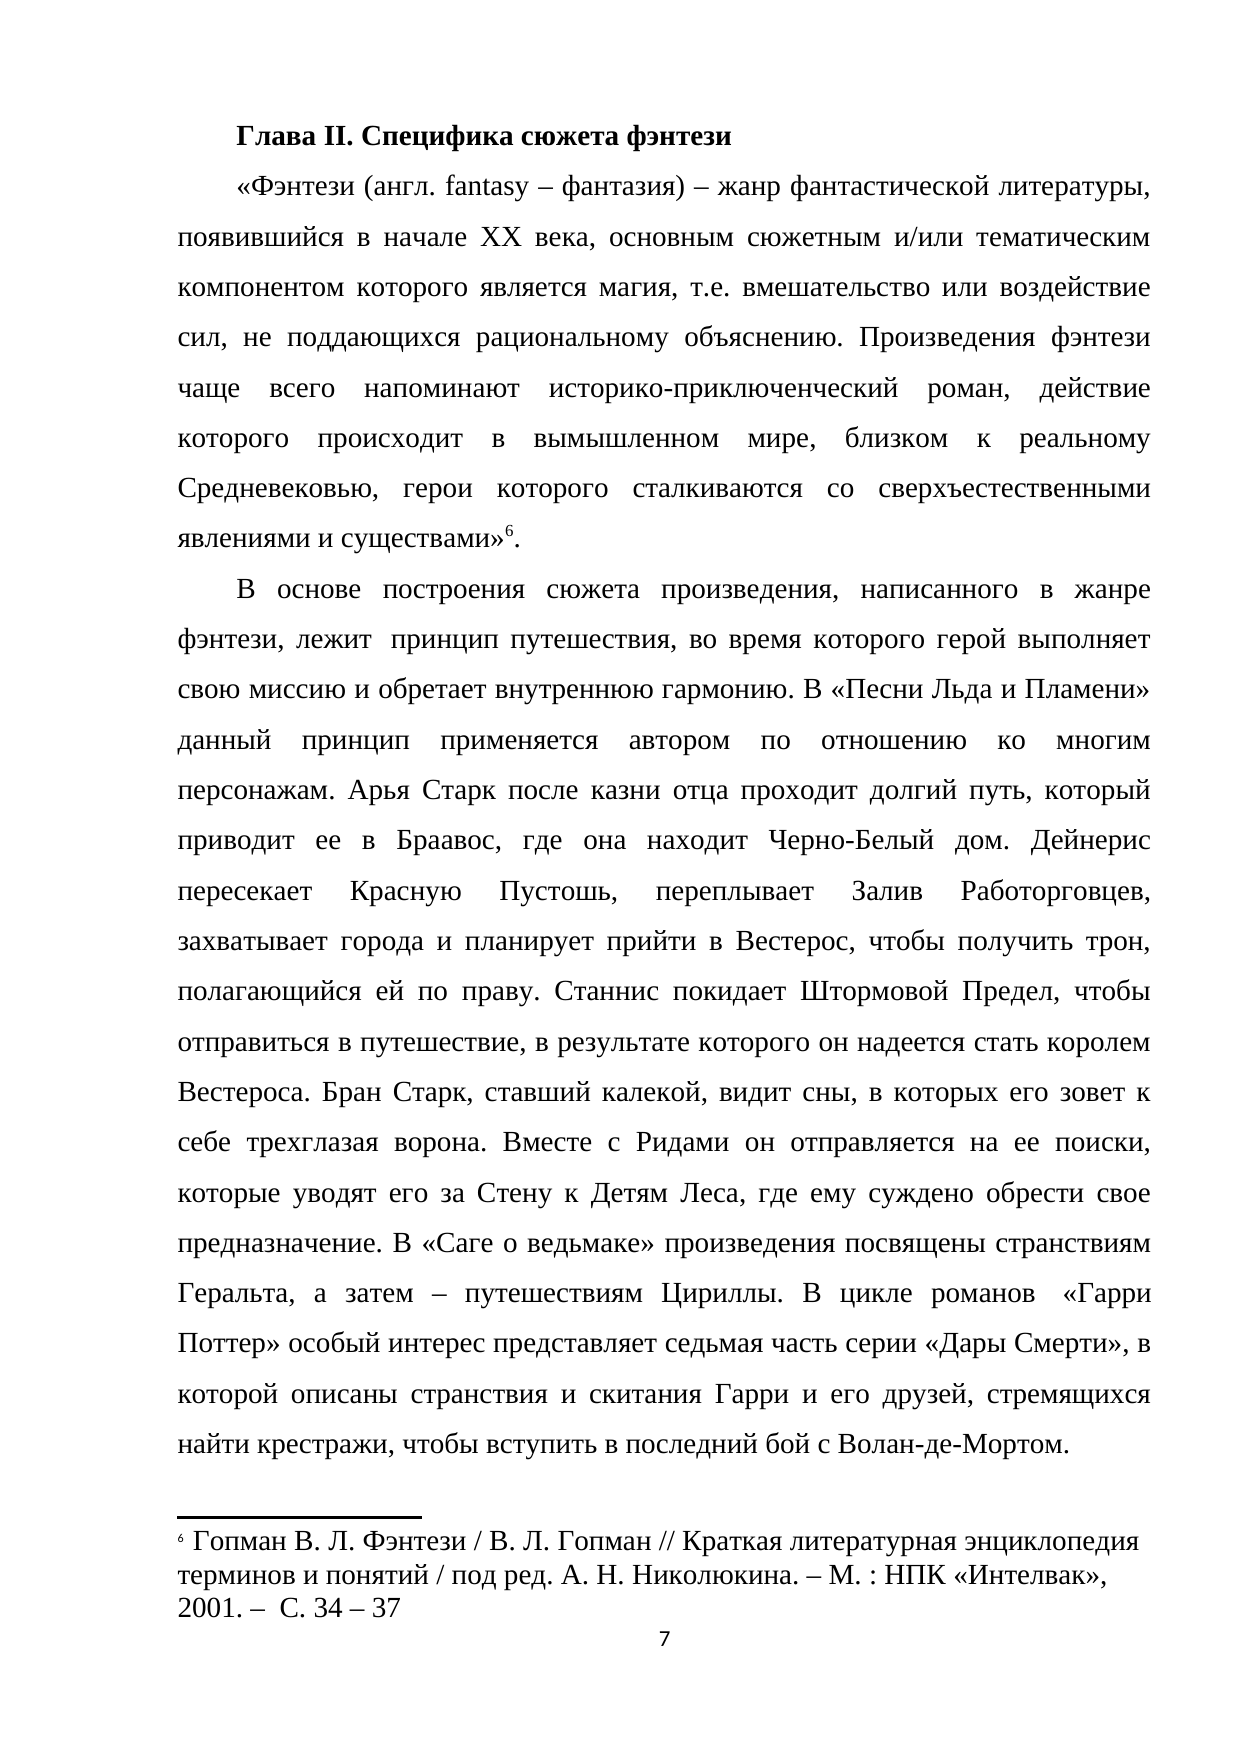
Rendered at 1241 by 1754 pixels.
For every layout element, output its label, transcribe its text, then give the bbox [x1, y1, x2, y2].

text «Фэнтези (англ. fantasy – фантазия) – жанр фантастической литературы, появившийся в начале ХХ века, основным сюжетным и/или тематическим компонентом которого является магия, т.е. вмешательство или воздействие сил, не поддающихся рациональному объяснению. Произведения фэнтези чаще всего напоминают историко-приключенческий роман, действие которого происходит в вымышленном мире, близком к реальному Средневековью, герои которого сталкиваются со сверхъестественными явлениями и существами». [177, 168, 1152, 554]
text В основе построения сюжета произведения, написанного в жанре фэнтези, лежит принцип путешествия, во время которого герой выполняет свою миссию и обретает внутреннюю гармонию. В «Песни Льда и Пламени» данный принцип применяется автором по отношению ко многим персонажам. Арья Старк после казни отца проходит долгий путь, который приводит ее в Браавос, где она находит Черно-Белый дом. Дейнерис пересекает Красную Пустошь, переплывает Залив Работорговцев, захватывает города и планирует прийти в Вестерос, чтобы получить трон, полагающийся ей по праву. Станнис покидает Штормовой Предел, чтобы отправиться в путешествие, в результате которого он надеется стать королем Вестероса. Бран Старк, ставший калекой, видит сны, в которых его зовет к себе трехглазая ворона. Вместе с Ридами он отправляется на ее поиски, которые уводят его за Стену к Детям Леса, где ему суждено обрести свое предназначение. В «Саге о ведьмаке» произведения посвящены странствиям Геральта, а затем – путешествиям Цириллы. В цикле романов «Гарри Поттер» особый интерес представляет седьмая часть серии «Дары Смерти», в которой описаны странствия и скитания Гарри и его друзей, стремящихся найти крестражи, чтобы вступить в последний бой с Волан-де-Мортом. [177, 571, 1152, 1460]
text Глава II. Специфика сюжета фэнтези [177, 118, 1152, 152]
